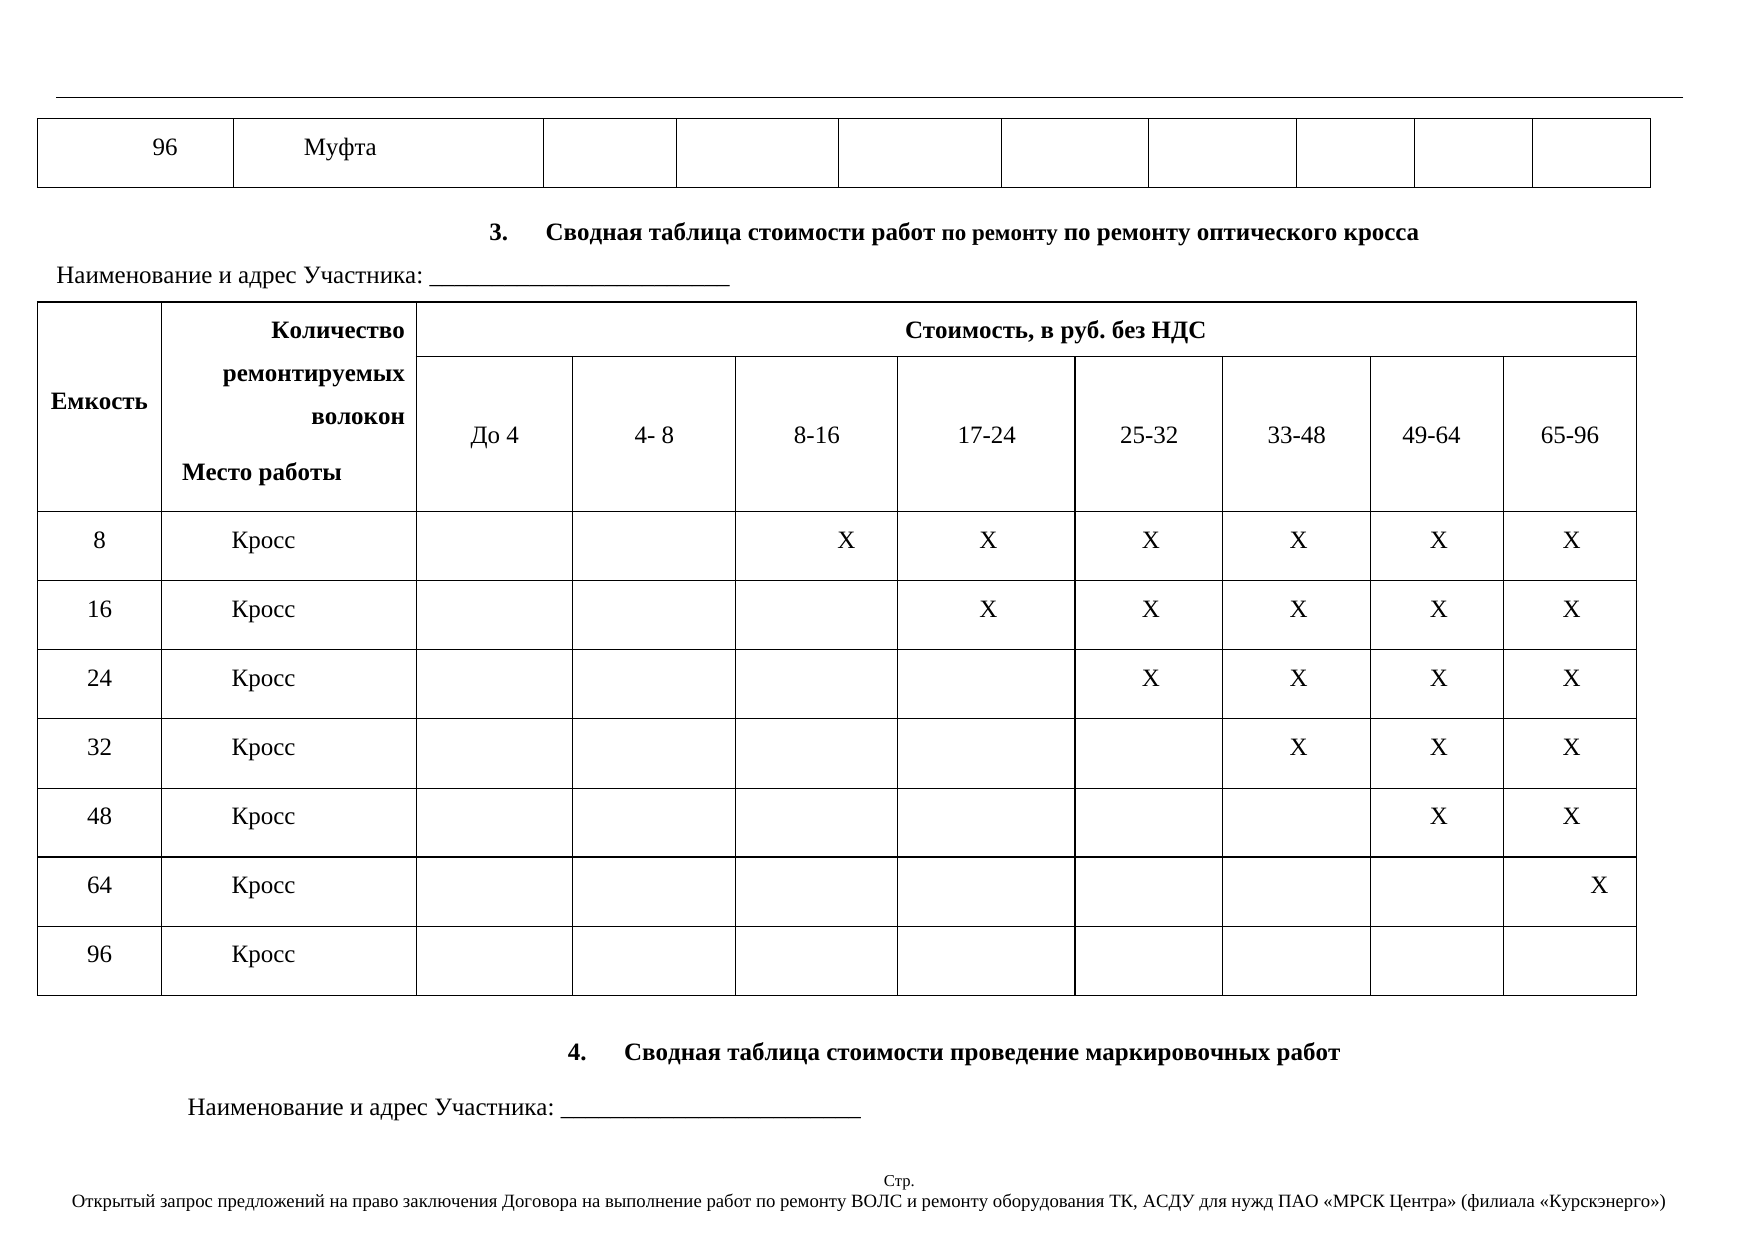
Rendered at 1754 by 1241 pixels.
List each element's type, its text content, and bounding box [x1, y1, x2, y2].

table_cell [898, 858, 1074, 926]
table_cell Х [1504, 858, 1636, 926]
table_cell 17-24 [898, 357, 1074, 511]
table_cell Х [1371, 512, 1503, 580]
table_cell [1149, 119, 1296, 187]
table_cell [898, 789, 1074, 856]
table_cell Х [1504, 650, 1636, 718]
table_cell [573, 581, 735, 649]
table_cell 24 [38, 650, 161, 718]
list Наименование и адрес Участника: ________________________ [187, 1092, 1683, 1121]
table_cell [417, 581, 572, 649]
table_cell [573, 927, 735, 994]
table_cell 4- 8 [573, 357, 735, 511]
table_cell [573, 650, 735, 718]
table_cell [573, 512, 735, 580]
table_cell [677, 119, 838, 187]
table_cell Кросс [162, 581, 416, 649]
table_cell Х [1076, 512, 1222, 580]
table_cell 65-96 [1504, 357, 1636, 511]
table_cell Х [1371, 581, 1503, 649]
table_cell До 4 [417, 357, 572, 511]
table_cell [736, 650, 897, 718]
table_cell [417, 858, 572, 926]
table_cell Кросс [162, 789, 416, 856]
table_cell [417, 719, 572, 787]
table_cell [1415, 119, 1532, 187]
table_cell [1504, 927, 1636, 994]
table_cell Х [1504, 512, 1636, 580]
table_cell [1297, 119, 1414, 187]
table_cell Х [1076, 650, 1222, 718]
table_cell Х [898, 581, 1074, 649]
table_cell Х [1223, 581, 1370, 649]
table_cell [736, 789, 897, 856]
table_cell Муфта [234, 119, 543, 187]
table_cell [1076, 927, 1222, 994]
text Наименование и адрес Участника: ________________________ [56, 260, 1683, 289]
table_cell [1533, 119, 1650, 187]
table_cell [1002, 119, 1148, 187]
table_cell 49-64 [1371, 357, 1503, 511]
table_cell Х [898, 512, 1074, 580]
table_cell [839, 119, 1001, 187]
table_cell 96 [38, 119, 233, 187]
table_cell Х [1504, 581, 1636, 649]
table_cell [1371, 927, 1503, 994]
table_cell [1076, 858, 1222, 926]
table_cell [898, 719, 1074, 787]
table_cell [1223, 789, 1370, 856]
table_cell Кросс [162, 650, 416, 718]
table_cell [898, 927, 1074, 994]
table_cell Х [1504, 719, 1636, 787]
table_cell 48 [38, 789, 161, 856]
table_cell Х [736, 512, 897, 580]
table_cell Х [1076, 581, 1222, 649]
table_cell [736, 858, 897, 926]
table_cell Кросс [162, 719, 416, 787]
table_cell Х [1504, 789, 1636, 856]
table_cell [736, 581, 897, 649]
table_cell Х [1371, 650, 1503, 718]
table_cell [573, 719, 735, 787]
table_header Количество ремонтируемых волокон Место работы [162, 303, 416, 511]
table_cell [736, 719, 897, 787]
table_cell Х [1371, 719, 1503, 787]
table_cell [1223, 927, 1370, 994]
table_cell Кросс [162, 512, 416, 580]
table_cell [573, 789, 735, 856]
list Сводная таблица стоимости работ по ремонту по ремонту оптического кросса [225, 217, 1683, 246]
table_cell [417, 927, 572, 994]
table_cell [1076, 789, 1222, 856]
table_cell 8 [38, 512, 161, 580]
table_cell 8-16 [736, 357, 897, 511]
table_cell [573, 858, 735, 926]
table_cell Х [1371, 789, 1503, 856]
table_cell Х [1223, 719, 1370, 787]
table_cell Х [1223, 650, 1370, 718]
table_cell [417, 650, 572, 718]
table_cell [544, 119, 676, 187]
table_cell 16 [38, 581, 161, 649]
table_cell 25-32 [1076, 357, 1222, 511]
table_cell [1223, 858, 1370, 926]
table_cell [417, 789, 572, 856]
table_cell [736, 927, 897, 994]
table_header Емкость [38, 303, 161, 511]
table_cell [417, 512, 572, 580]
table_cell [1371, 858, 1503, 926]
list Сводная таблица стоимости проведение маркировочных работ [225, 1037, 1683, 1066]
table_cell Кросс [162, 858, 416, 926]
table_cell 33-48 [1223, 357, 1370, 511]
table_cell 32 [38, 719, 161, 787]
table_cell Кросс [162, 927, 416, 994]
table_cell 96 [38, 927, 161, 994]
table_cell 64 [38, 858, 161, 926]
table_cell [1076, 719, 1222, 787]
table_cell [898, 650, 1074, 718]
table_header Стоимость, в руб. без НДС [417, 303, 1636, 356]
table_cell Х [1223, 512, 1370, 580]
